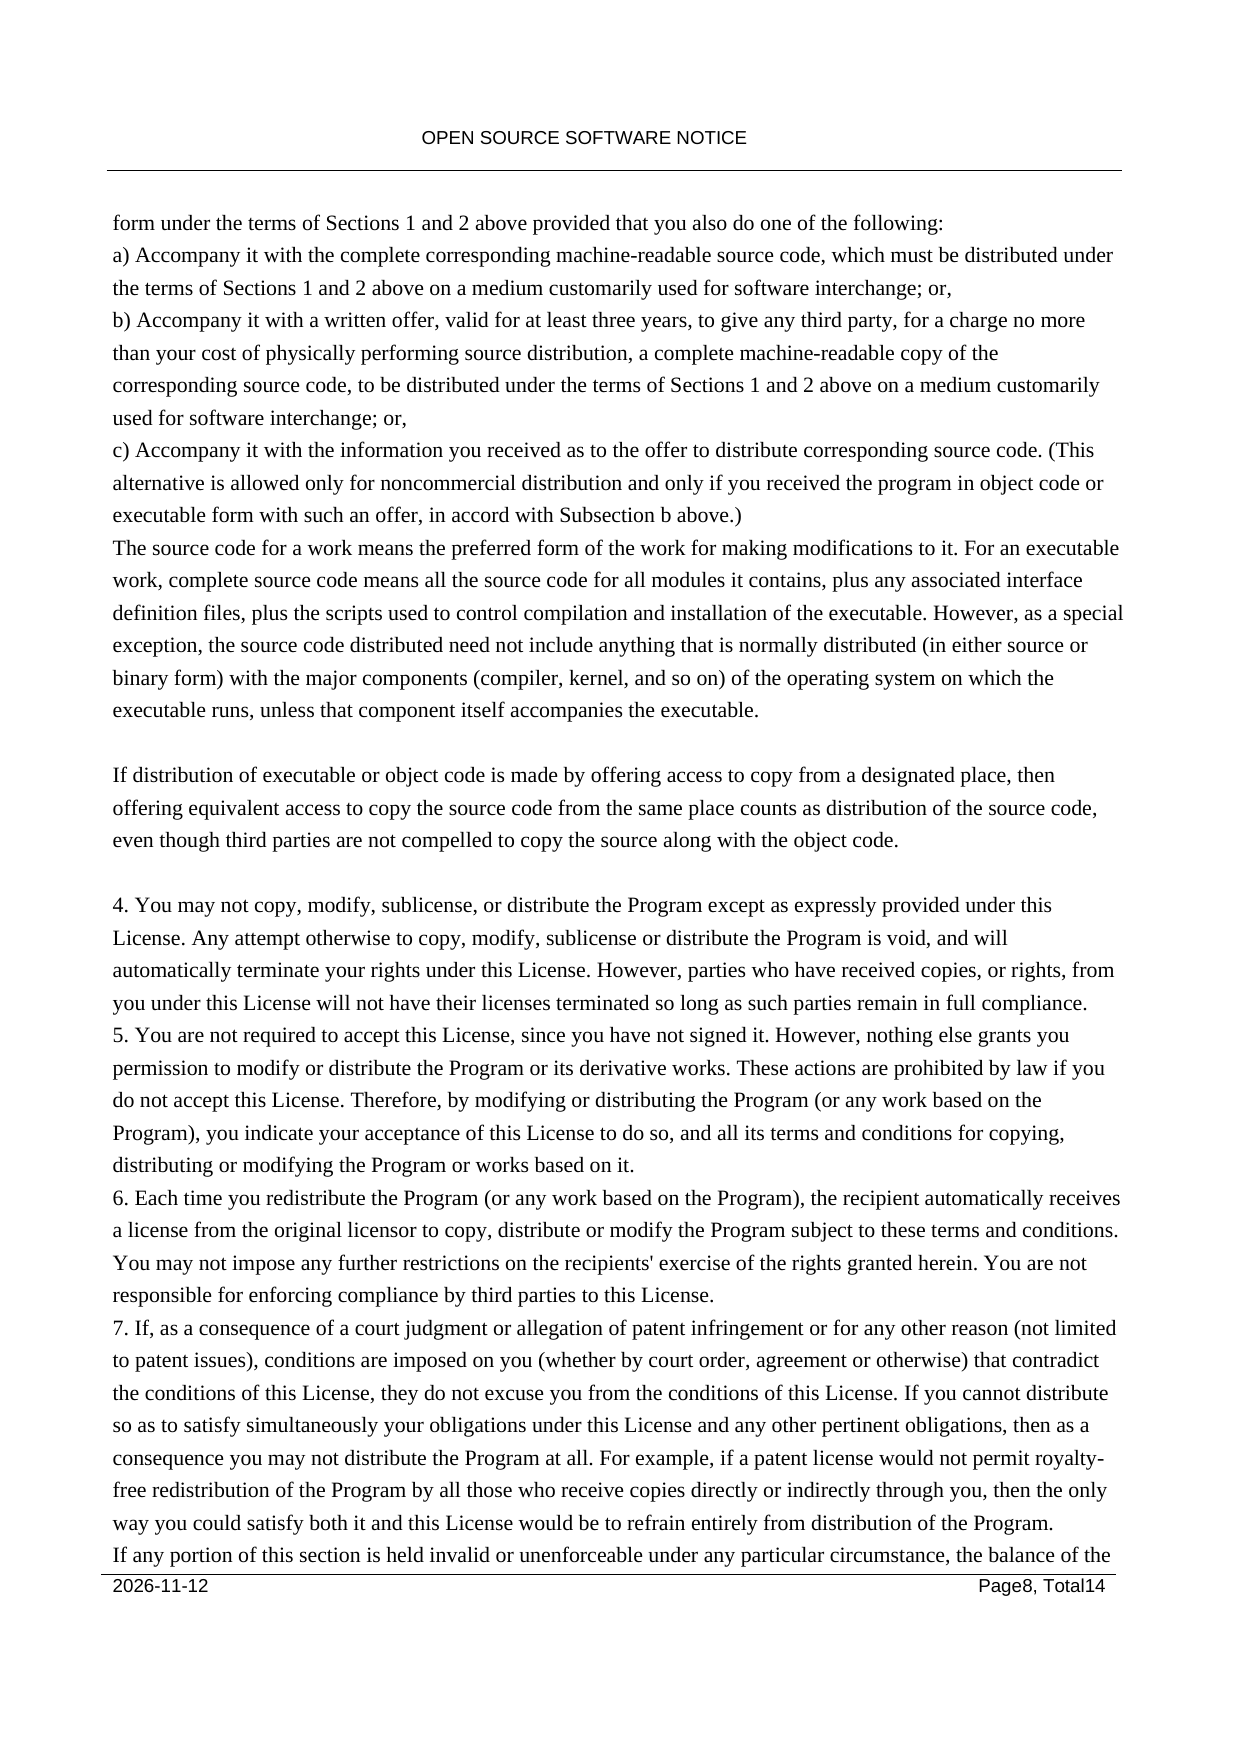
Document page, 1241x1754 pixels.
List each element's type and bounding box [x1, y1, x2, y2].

text [112, 206, 1128, 1571]
